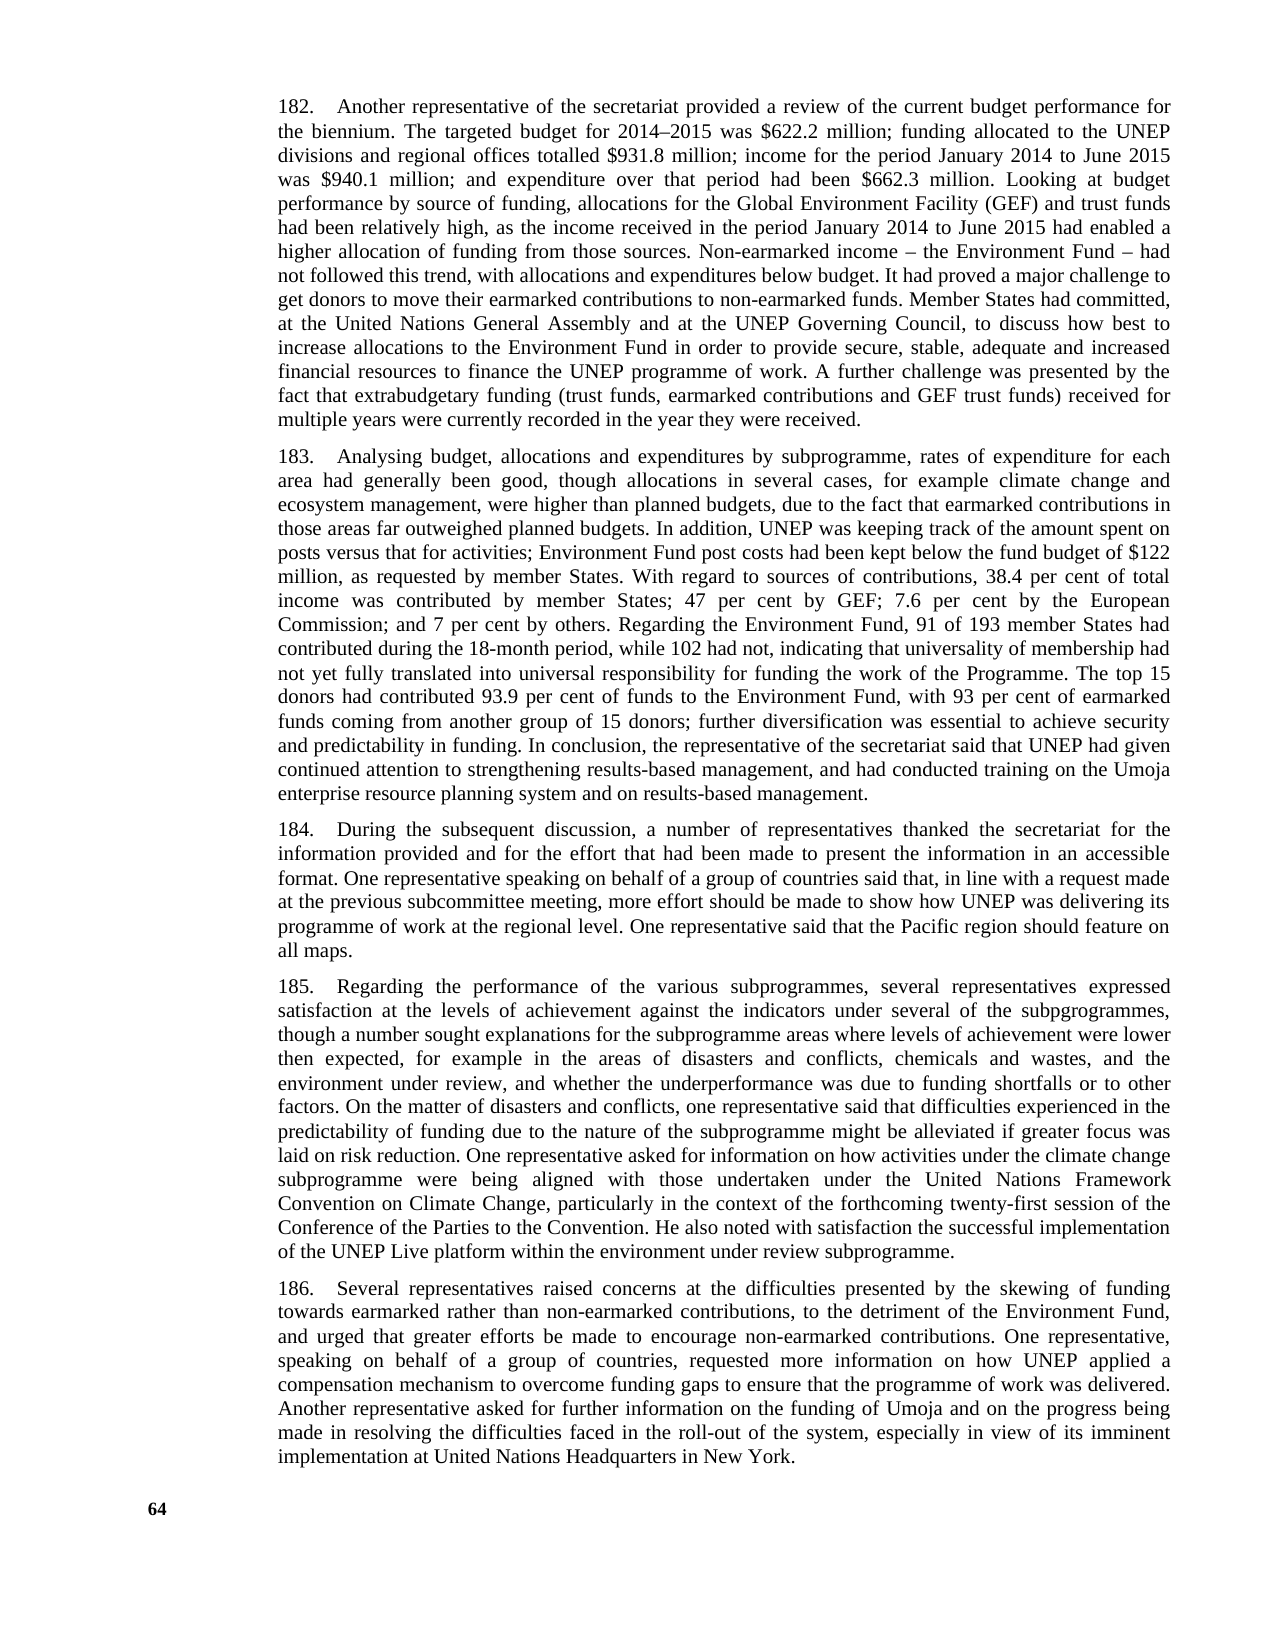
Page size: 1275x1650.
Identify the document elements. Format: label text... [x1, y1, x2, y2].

text Several representatives raised concerns at the difficulties presented by the skewing of funding towards earmarked rather than non-earmarked contributions, to the detriment of the Environment Fund, and urged that greater efforts be made to encourage non-earmarked contributions. One representative, speaking on behalf of a group of countries, requested more information on how UNEP applied a compensation mechanism to overcome funding gaps to ensure that the programme of work was delivered. Another representative asked for further information on the funding of Umoja and on the progress being made in resolving the difficulties faced in the roll-out of the system, especially in view of its imminent implementation at United Nations Headquarters in New York. [278, 1275, 1172, 1468]
text During the subsequent discussion, a number of representatives thanked the secretariat for the information provided and for the effort that had been made to present the information in an accessible format. One representative speaking on behalf of a group of countries said that, in line with a request made at the previous subcommittee meeting, more effort should be made to show how UNEP was delivering its programme of work at the regional level. One representative said that the Pacific region should feature on all maps. [278, 817, 1172, 962]
text Another representative of the secretariat provided a review of the current budget performance for the biennium. The targeted budget for 2014–2015 was $622.2 million; funding allocated to the UNEP divisions and regional offices totalled $931.8 million; income for the period January 2014 to June 2015 was $940.1 million; and expenditure over that period had been $662.3 million. Looking at budget performance by source of funding, allocations for the Global Environment Facility (GEF) and trust funds had been relatively high, as the income received in the period January 2014 to June 2015 had enabled a higher allocation of funding from those sources. Non-earmarked income – the Environment Fund – had not followed this trend, with allocations and expenditures below budget. It had proved a major challenge to get donors to move their earmarked contributions to non-earmarked funds. Member States had committed, at the United Nations General Assembly and at the UNEP Governing Council, to discuss how best to increase allocations to the Environment Fund in order to provide secure, stable, adequate and increased financial resources to finance the UNEP programme of work. A further challenge was presented by the fact that extrabudgetary funding (trust funds, earmarked contributions and GEF trust funds) received for multiple years were currently recorded in the year they were received. [278, 94, 1172, 431]
text Analysing budget, allocations and expenditures by subprogramme, rates of expenditure for each area had generally been good, though allocations in several cases, for example climate change and ecosystem management, were higher than planned budgets, due to the fact that earmarked contributions in those areas far outweighed planned budgets. In addition, UNEP was keeping track of the amount spent on posts versus that for activities; Environment Fund post costs had been kept below the fund budget of $122 million, as requested by member States. With regard to sources of contributions, 38.4 per cent of total income was contributed by member States; 47 per cent by GEF; 7.6 per cent by the European Commission; and 7 per cent by others. Regarding the Environment Fund, 91 of 193 member States had contributed during the 18-month period, while 102 had not, indicating that universality of membership had not yet fully translated into universal responsibility for funding the work of the Programme. The top 15 donors had contributed 93.9 per cent of funds to the Environment Fund, with 93 per cent of earmarked funds coming from another group of 15 donors; further diversification was essential to achieve security and predictability in funding. In conclusion, the representative of the secretariat said that UNEP had given continued attention to strengthening results-based management, and had conducted training on the Umoja enterprise resource planning system and on results-based management. [278, 444, 1172, 805]
text Regarding the performance of the various subprogrammes, several representatives expressed satisfaction at the levels of achievement against the indicators under several of the subpgrogrammes, though a number sought explanations for the subprogramme areas where levels of achievement were lower then expected, for example in the areas of disasters and conflicts, chemicals and wastes, and the environment under review, and whether the underperformance was due to funding shortfalls or to other factors. On the matter of disasters and conflicts, one representative said that difficulties experienced in the predictability of funding due to the nature of the subprogramme might be alleviated if greater focus was laid on risk reduction. One representative asked for information on how activities under the climate change subprogramme were being aligned with those undertaken under the United Nations Framework Convention on Climate Change, particularly in the context of the forthcoming twenty-first session of the Conference of the Parties to the Convention. He also noted with satisfaction the successful implementation of the UNEP Live platform within the environment under review subprogramme. [278, 974, 1172, 1263]
